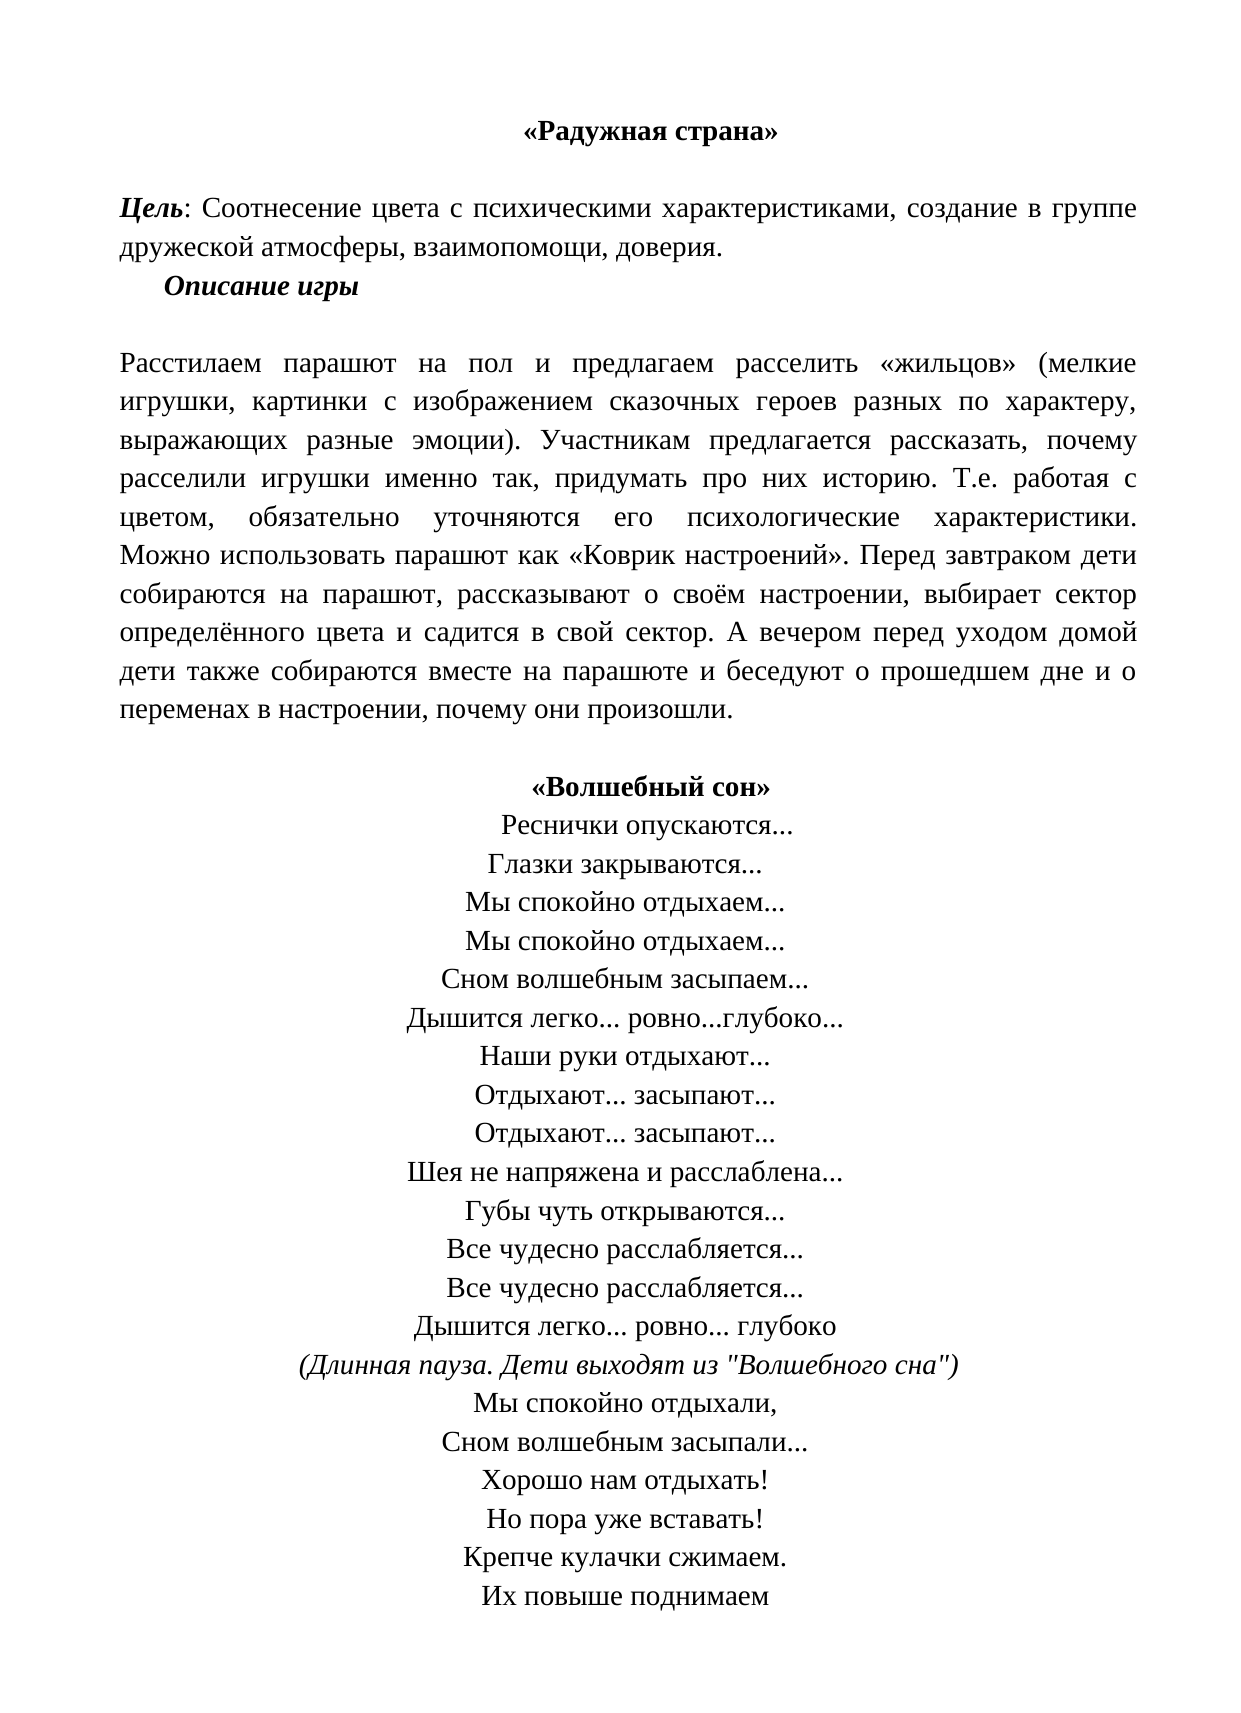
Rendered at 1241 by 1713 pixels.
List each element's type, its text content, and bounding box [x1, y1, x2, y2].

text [119, 807, 1138, 1612]
text «Волшебный сон» [119, 769, 1138, 802]
text Расстилаем парашют на пол и предлагаем расселить «жильцов» (мелкие игрушки, картинки с изображением сказочных героев разных по характеру, выражающих разные эмоции). Участникам предлагается рассказать, почему расселили игрушки именно так, придумать про них историю. Т.е. работая с цветом, обязательно уточняются его психологические характеристики. Можно использовать парашют как «Коврик настроений». Перед завтраком дети собираются на парашют, рассказывают о своём настроении, выбирает сектор определённого цвета и садится в свой сектор. А вечером перед уходом домой дети также собираются вместе на парашюте и беседуют о прошедшем дне и о переменах в настроении, почему они произошли. [119, 306, 1138, 725]
text Описание игры [119, 268, 1138, 301]
text Цель: Соотнесение цвета с психическими характеристиками, создание в группе дружеской атмосферы, взаимопомощи, доверия. [119, 152, 1138, 263]
text «Радужная страна» [119, 113, 1138, 147]
